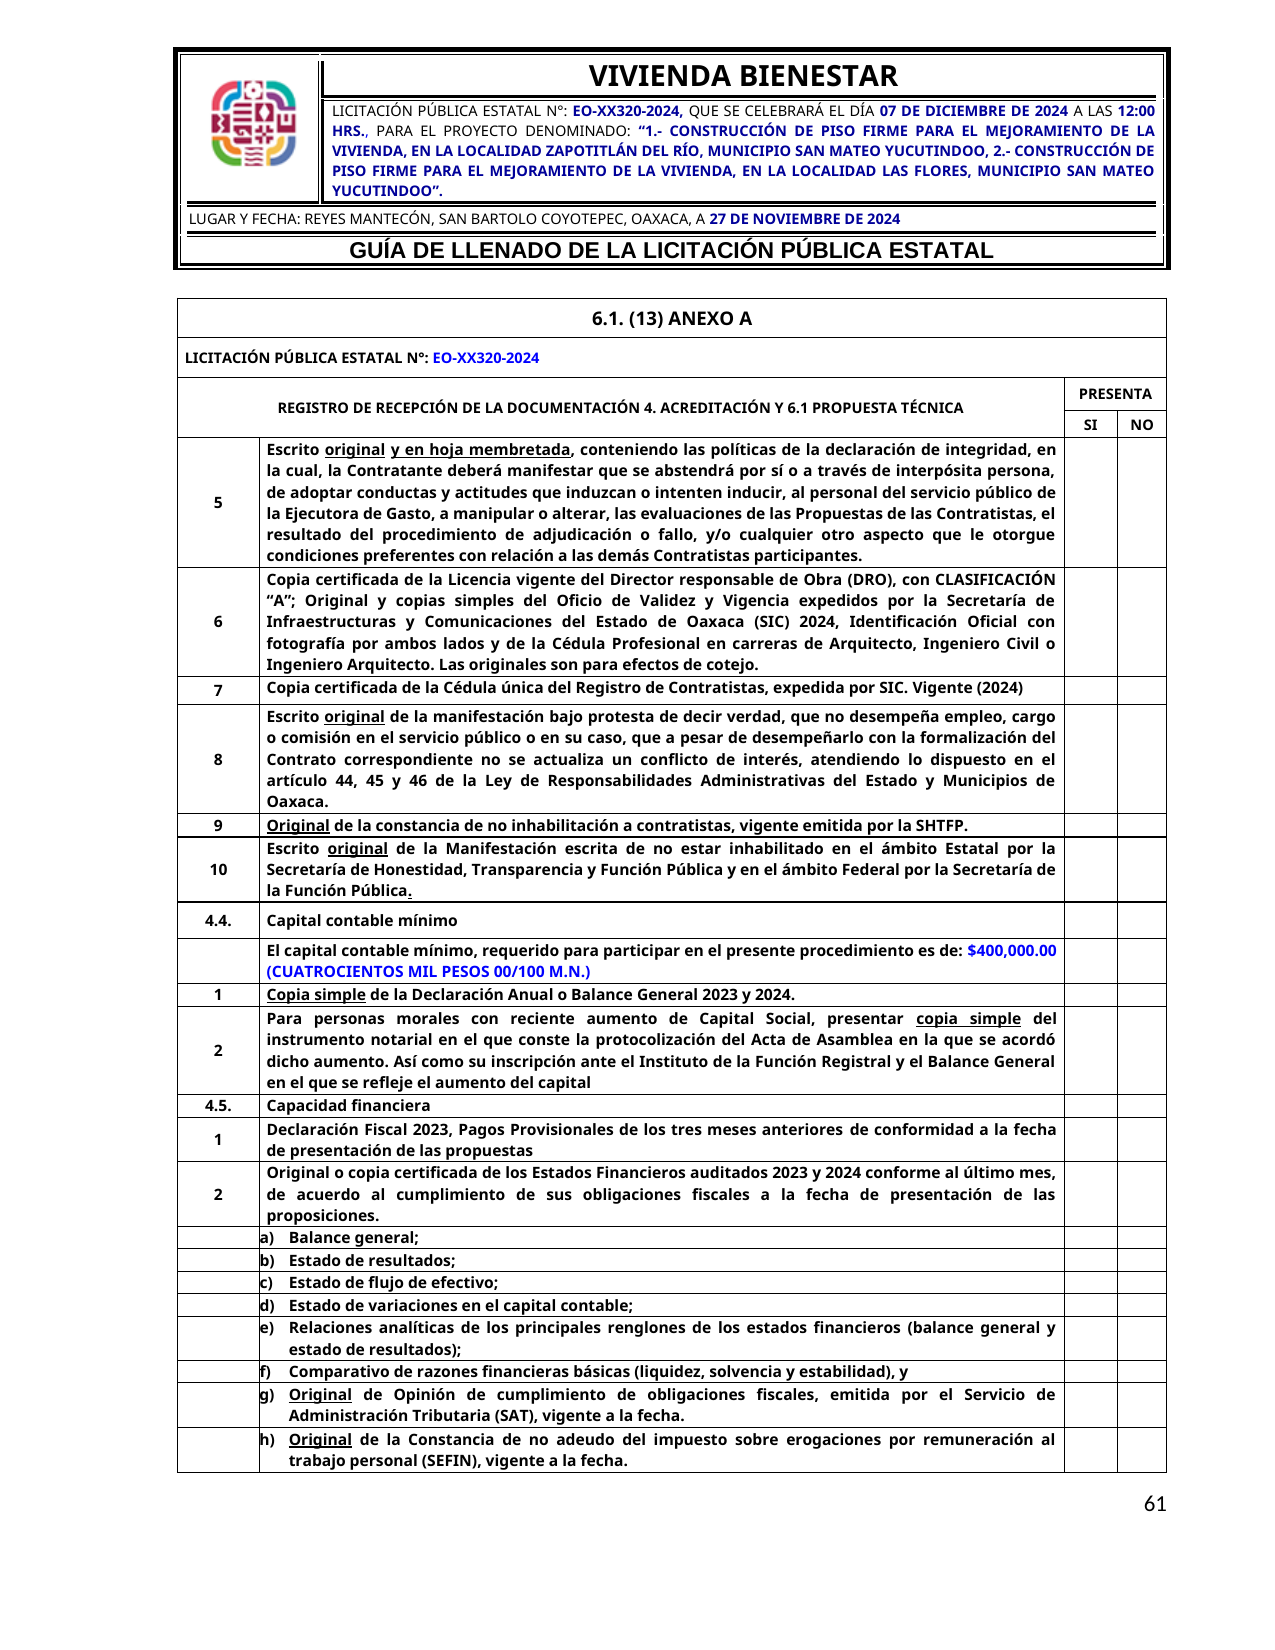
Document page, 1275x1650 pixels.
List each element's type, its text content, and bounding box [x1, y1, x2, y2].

table_cell [1118, 705, 1166, 813]
table_cell [1118, 984, 1166, 1006]
table_cell Escrito original de la Manifestación escrita de no estar inhabilitado en el ámbito Estatal por la Secretaría de Honestidad, Transparencia y Función Pública y en el ámbito Federal por la Secretaría de la Función Pública. [260, 838, 1064, 901]
table_cell [1065, 903, 1117, 938]
table_cell [1118, 1361, 1166, 1382]
table_cell El capital contable mínimo, requerido para participar en el presente procedimiento es de: $400,000.00 (CUATROCIENTOS MIL PESOS 00/100 M.N.) [260, 939, 1064, 982]
table_cell Copia certificada de la Cédula única del Registro de Contratistas, expedida por SIC. Vigente (2024) [260, 677, 1064, 704]
table_cell [1118, 838, 1166, 901]
table_cell [1118, 1227, 1166, 1248]
table_cell Copia simple de la Declaración Anual o Balance General 2023 y 2024. [260, 984, 1064, 1006]
table_cell [1118, 568, 1166, 676]
table_cell [1118, 1007, 1166, 1093]
table_cell 7 [178, 677, 259, 704]
table_cell [1065, 1272, 1117, 1293]
table_cell 4.5. [178, 1095, 259, 1117]
table_cell [1065, 1227, 1117, 1248]
table_cell 2 [178, 1162, 259, 1226]
table_cell Comparativo de razones financieras básicas (liquidez, solvencia y estabilidad), y [260, 1361, 1064, 1382]
table_cell Estado de flujo de efectivo; [260, 1272, 1064, 1293]
table_cell [1118, 1383, 1166, 1427]
table_cell [1065, 984, 1117, 1006]
table_cell Estado de variaciones en el capital contable; [260, 1294, 1064, 1316]
table_header 6.1. (13) ANEXO A [178, 299, 1166, 337]
table_cell [1065, 1007, 1117, 1093]
table_cell Copia certificada de la Licencia vigente del Director responsable de Obra (DRO), con CLASIFICACIÓN “A”; Original y copias simples del Oficio de Validez y Vigencia expedidos por la Secretaría de Infraestructuras y Comunicaciones del Estado de Oaxaca (SIC) 2024, Identificación Oficial con fotografía por ambos lados y de la Cédula Profesional en carreras de Arquitecto, Ingeniero Civil o Ingeniero Arquitecto. Las originales son para efectos de cotejo. [260, 568, 1064, 676]
table_cell Escrito original de la manifestación bajo protesta de decir verdad, que no desempeña empleo, cargo o comisión en el servicio público o en su caso, que a pesar de desempeñarlo con la formalización del Contrato correspondiente no se actualiza un conflicto de interés, atendiendo lo dispuesto en el artículo 44, 45 y 46 de la Ley de Responsabilidades Administrativas del Estado y Municipios de Oaxaca. [260, 705, 1064, 813]
table_cell [1065, 1317, 1117, 1359]
table_cell [178, 1317, 259, 1359]
table_cell [1065, 1095, 1117, 1117]
table_cell [1065, 705, 1117, 813]
table_cell 10 [178, 838, 259, 901]
table_cell 1 [178, 984, 259, 1006]
table_cell REGISTRO DE RECEPCIÓN DE LA DOCUMENTACIÓN 4. ACREDITACIÓN Y 6.1 PROPUESTA TÉCNICA [178, 378, 1064, 437]
table_cell Original de la constancia de no inhabilitación a contratistas, vigente emitida por la SHTFP. [260, 814, 1064, 836]
table_cell Original de la Constancia de no adeudo del impuesto sobre erogaciones por remuneración al trabajo personal (SEFIN), vigente a la fecha. [260, 1428, 1064, 1472]
table_cell Capital contable mínimo [260, 903, 1064, 938]
table_cell NO [1118, 411, 1166, 437]
table_cell [1118, 1162, 1166, 1226]
table_cell [1118, 1118, 1166, 1161]
table_cell [1065, 1428, 1117, 1472]
table_cell [1065, 1383, 1117, 1427]
table_cell [1065, 1361, 1117, 1382]
table_cell Relaciones analíticas de los principales renglones de los estados financieros (balance general y estado de resultados); [260, 1317, 1064, 1359]
table_cell [1065, 1162, 1117, 1226]
table_cell 8 [178, 705, 259, 813]
table_cell Para personas morales con reciente aumento de Capital Social, presentar copia simple del instrumento notarial en el que conste la protocolización del Acta de Asamblea en la que se acordó dicho aumento. Así como su inscripción ante el Instituto de la Función Registral y el Balance General en el que se refleje el aumento del capital [260, 1007, 1064, 1093]
table_cell [178, 1383, 259, 1427]
table_cell [1118, 1428, 1166, 1472]
table_cell [178, 1227, 259, 1248]
table_cell [1065, 939, 1117, 982]
table_cell [178, 939, 259, 982]
table_cell [1118, 903, 1166, 938]
table_cell [178, 1361, 259, 1382]
table_cell [1065, 438, 1117, 567]
table_cell [1065, 1294, 1117, 1316]
table_cell Estado de resultados; [260, 1249, 1064, 1271]
table_cell 4.4. [178, 903, 259, 938]
table_cell PRESENTA [1065, 378, 1166, 410]
table_cell [1065, 568, 1117, 676]
table_cell 6 [178, 568, 259, 676]
table_cell [1065, 1249, 1117, 1271]
table_cell [1118, 1249, 1166, 1271]
table_cell [1065, 1118, 1117, 1161]
table_cell 2 [178, 1007, 259, 1093]
table_cell [1118, 438, 1166, 567]
table_cell [1065, 814, 1117, 836]
table_cell [1118, 677, 1166, 704]
table_cell SI [1065, 411, 1117, 437]
table_cell [178, 1428, 259, 1472]
table_cell [178, 1249, 259, 1271]
table_cell [178, 1272, 259, 1293]
table_cell Escrito original y en hoja membretada, conteniendo las políticas de la declaración de integridad, en la cual, la Contratante deberá manifestar que se abstendrá por sí o a través de interpósita persona, de adoptar conductas y actitudes que induzcan o intenten inducir, al personal del servicio público de la Ejecutora de Gasto, a manipular o alterar, las evaluaciones de las Propuestas de las Contratistas, el resultado del procedimiento de adjudicación o fallo, y/o cualquier otro aspecto que le otorgue condiciones preferentes con relación a las demás Contratistas participantes. [260, 438, 1064, 567]
table_cell LICITACIÓN PÚBLICA ESTATAL N°: EO-XX320-2024 [178, 338, 1166, 377]
table_cell Balance general; [260, 1227, 1064, 1248]
table_cell [178, 1294, 259, 1316]
table_cell Original o copia certificada de los Estados Financieros auditados 2023 y 2024 conforme al último mes, de acuerdo al cumplimiento de sus obligaciones fiscales a la fecha de presentación de las proposiciones. [260, 1162, 1064, 1226]
table_cell [1065, 838, 1117, 901]
picture [200, 73, 307, 172]
table_cell [1118, 939, 1166, 982]
table_cell [1118, 1294, 1166, 1316]
table_cell [1065, 677, 1117, 704]
table_cell [1118, 814, 1166, 836]
table_cell Declaración Fiscal 2023, Pagos Provisionales de los tres meses anteriores de conformidad a la fecha de presentación de las propuestas [260, 1118, 1064, 1161]
table_cell Capacidad financiera [260, 1095, 1064, 1117]
table_cell 1 [178, 1118, 259, 1161]
table_cell 5 [178, 438, 259, 567]
table_cell 9 [178, 814, 259, 836]
table_cell [1118, 1095, 1166, 1117]
table_cell [1118, 1317, 1166, 1359]
table_cell [1118, 1272, 1166, 1293]
table_cell Original de Opinión de cumplimiento de obligaciones fiscales, emitida por el Servicio de Administración Tributaria (SAT), vigente a la fecha. [260, 1383, 1064, 1427]
